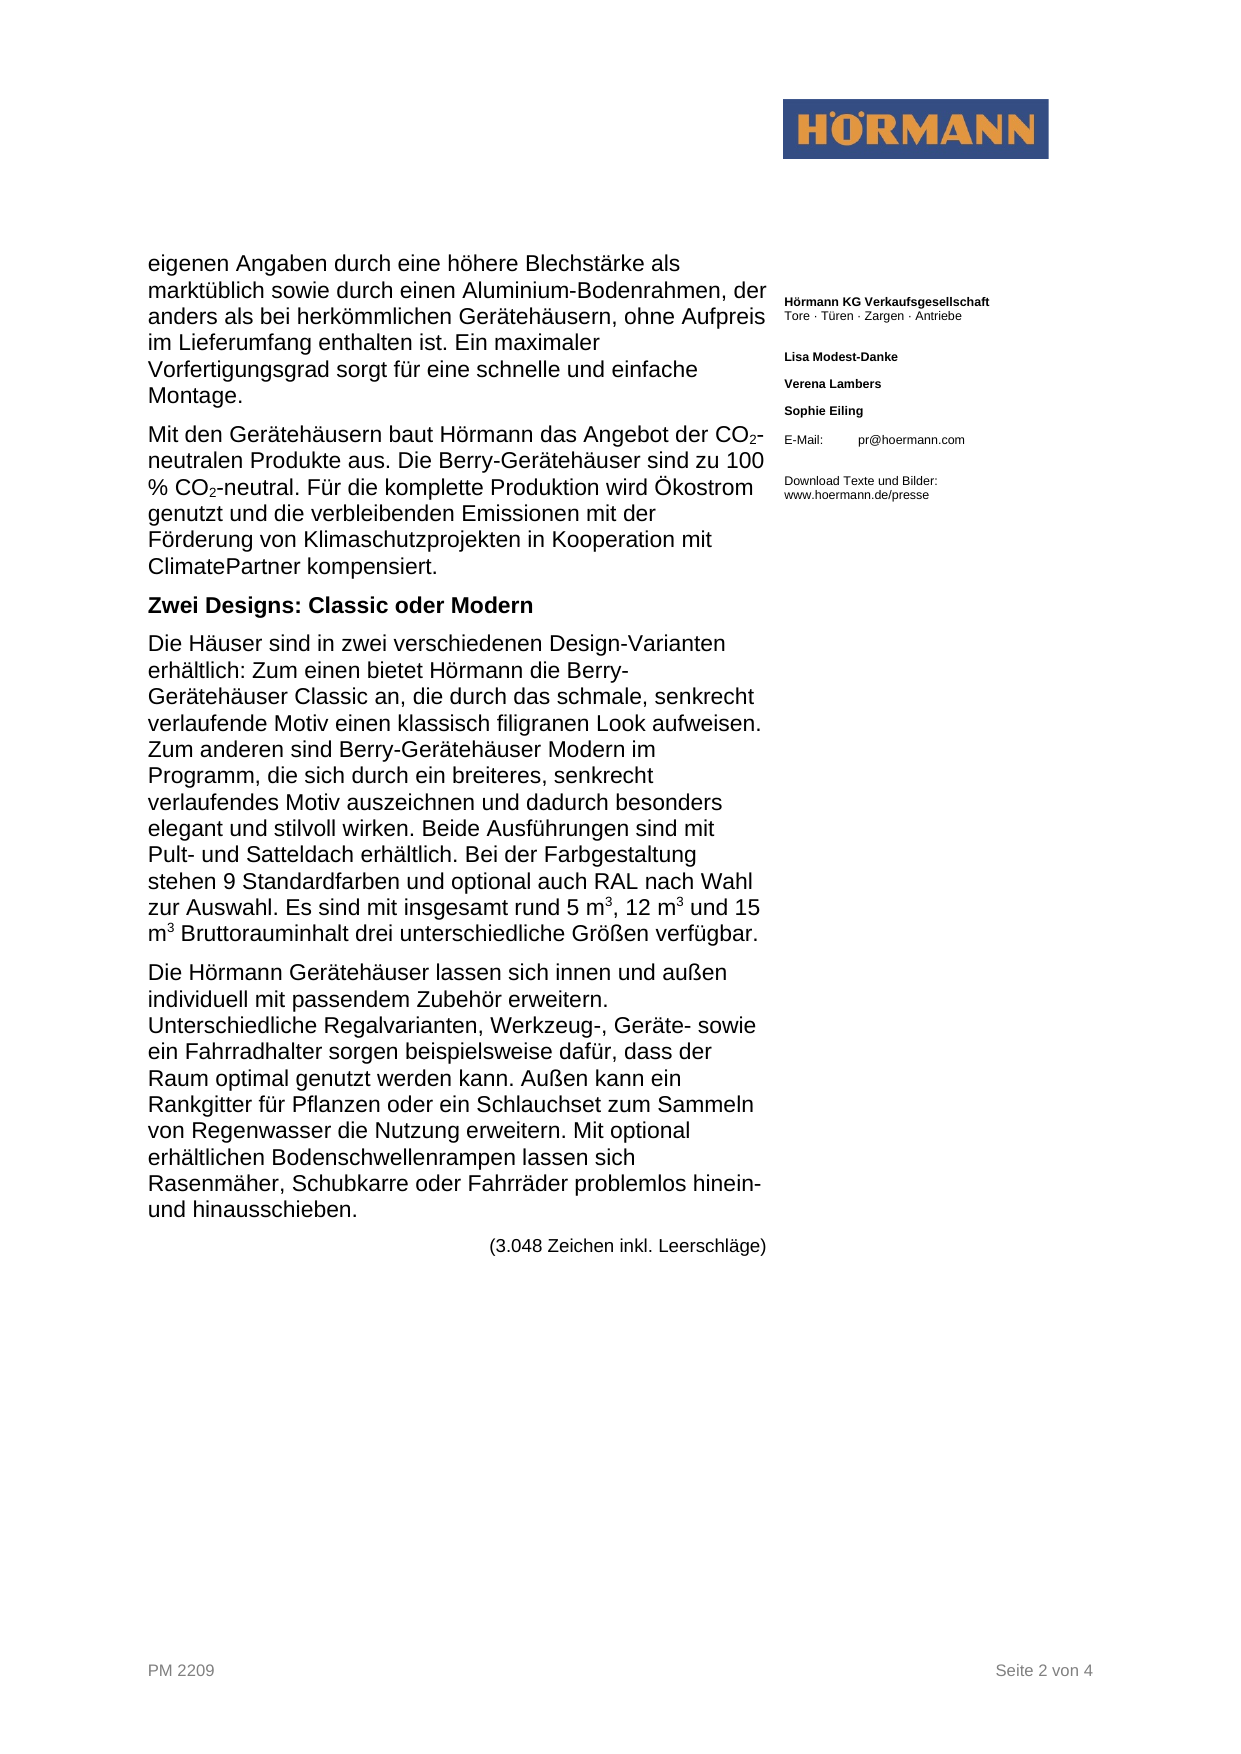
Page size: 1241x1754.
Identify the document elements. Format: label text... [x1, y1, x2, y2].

text Die Hörmann Gerätehäuser lassen sich innen und außen individuell mit passendem Zubehör erweitern. Unterschiedliche Regalvarianten, Werkzeug-, Geräte- sowie ein Fahrradhalter sorgen beispielsweise dafür, dass der Raum optimal genutzt werden kann. Außen kann ein Rankgitter für Pflanzen oder ein Schlauchset zum Sammeln von Regenwasser die Nutzung erweitern. Mit optional erhältlichen Bodenschwellenrampen lassen sich Rasenmäher, Schubkarre oder Fahrräder problemlos hinein- und hinausschieben. [148, 959, 768, 1223]
text (3.048 Zeichen inkl. Leerschläge) [148, 1235, 766, 1257]
text Zwei Designs: Classic oder Modern [148, 592, 768, 618]
text Die Häuser sind in zwei verschiedenen Design-Varianten erhältlich: Zum einen bietet Hörmann die Berry-Gerätehäuser Classic an, die durch das schmale, senkrecht verlaufende Motiv einen klassisch filigranen Look aufweisen. Zum anderen sind Berry-Gerätehäuser Modern im Programm, die sich durch ein breiteres, senkrecht verlaufendes Motiv auszeichnen und dadurch besonders elegant und stilvoll wirken. Beide Ausführungen sind mit Pult- und Satteldach erhältlich. Bei der Farbgestaltung stehen 9 Standardfarben und optional auch RAL nach Wahl zur Auswahl. Es sind mit insgesamt rund 5 m3, 12 m3 und 15 m3 Bruttorauminhalt drei unterschiedliche Größen verfügbar. [148, 630, 768, 947]
picture [783, 99, 1049, 159]
text Mit den Gerätehäusern baut Hörmann das Angebot der CO2-neutralen Produkte aus. Die Berry-Gerätehäuser sind zu 100 % CO2-neutral. Für die komplette Produktion wird Ökostrom genutzt und die verbleibenden Emissionen mit der Förderung von Klimaschutzprojekten in Kooperation mit ClimatePartner kompensiert. [148, 421, 768, 579]
